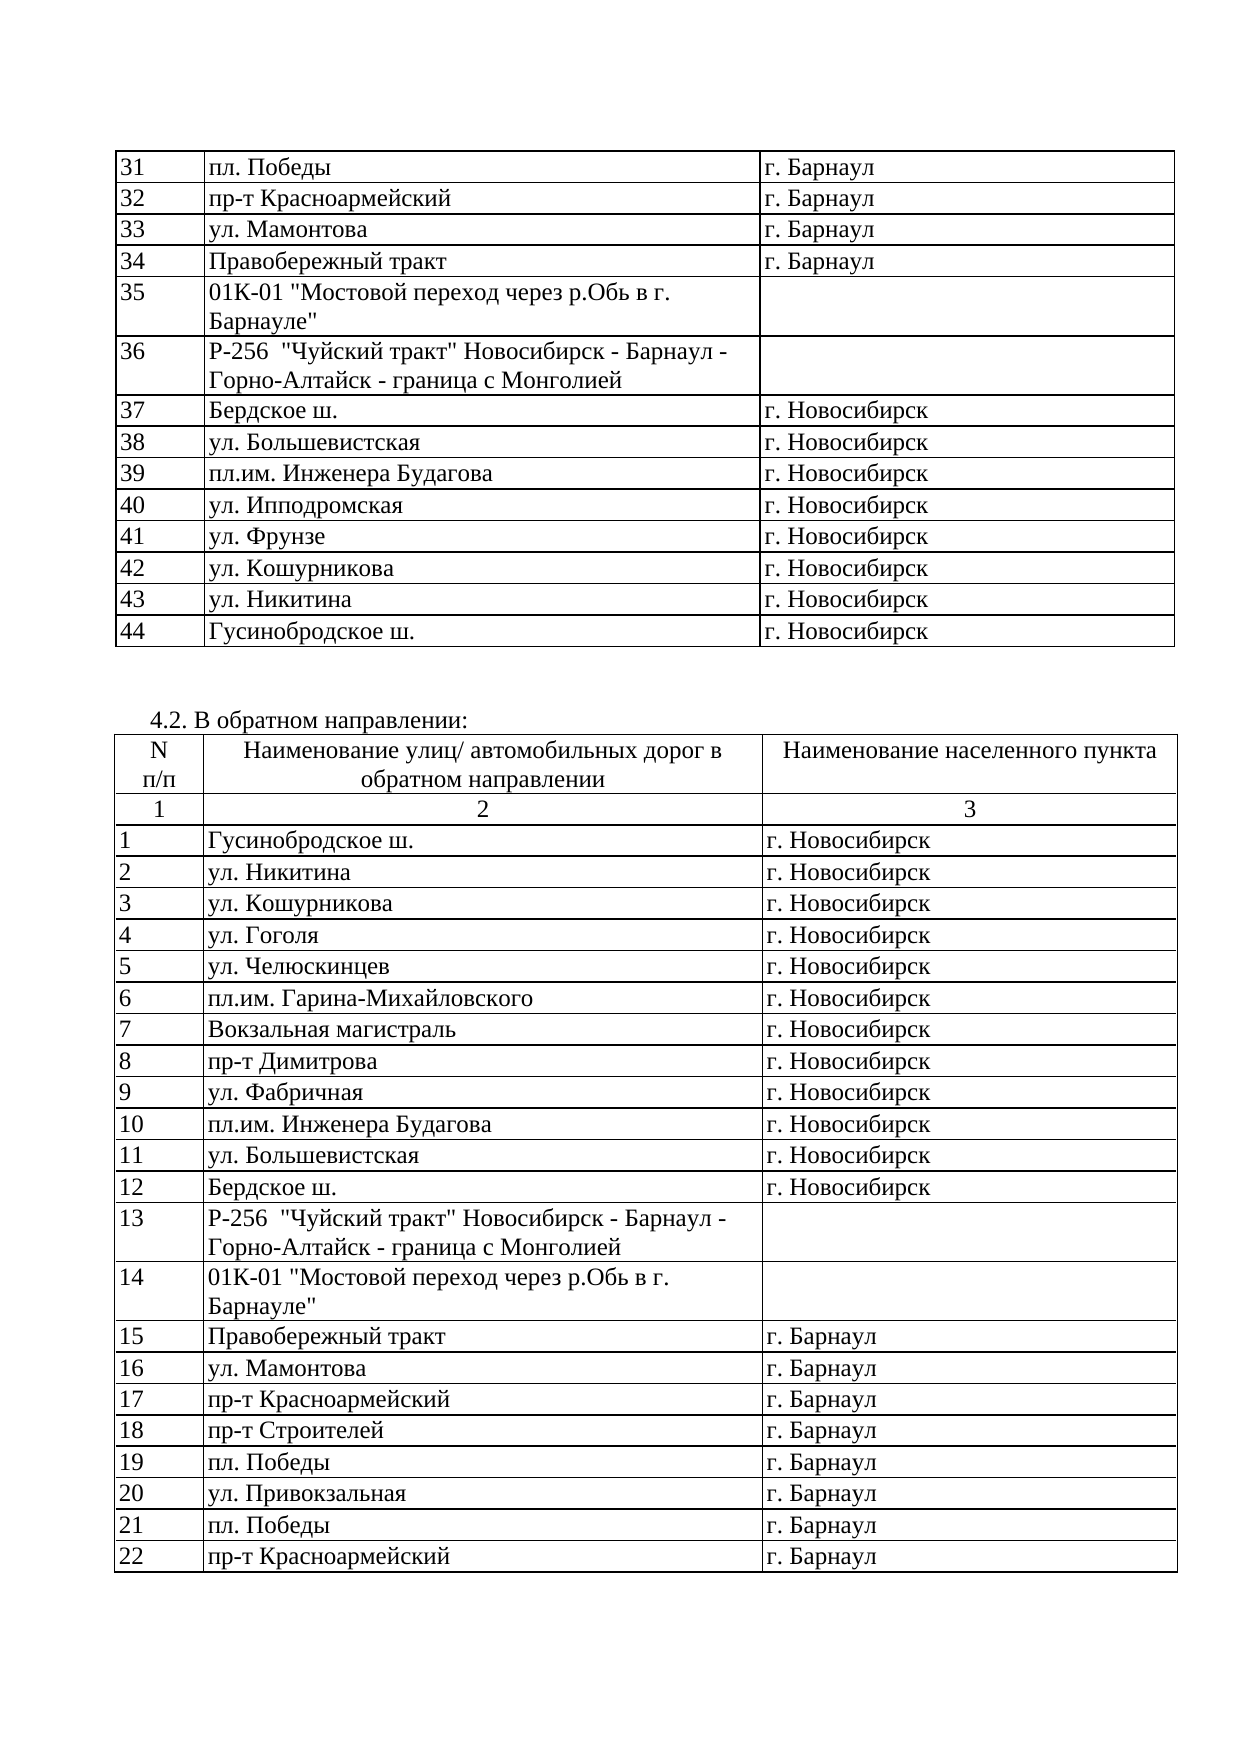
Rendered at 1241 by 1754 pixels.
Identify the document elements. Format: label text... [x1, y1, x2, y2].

table_cell [761, 277, 1174, 335]
table_cell 01К-01 "Мостовой переход через р.Обь в г. Барнауле" [204, 1262, 762, 1319]
table_cell г. Барнаул [763, 1445, 1177, 1477]
table_header Наименование улиц/ автомобильных дорог в обратном направлении [204, 735, 762, 792]
table_header N п/п [115, 735, 203, 792]
table_cell 36 [117, 337, 204, 394]
table_cell г. Барнаул [763, 1540, 1177, 1571]
table_cell г. Новосибирск [763, 855, 1177, 887]
table_cell г. Новосибирск [761, 490, 1174, 520]
table_cell 3 [115, 888, 203, 918]
table_cell Р-256 "Чуйский тракт" Новосибирск - Барнаул - Горно-Алтайск - граница с Монголией [204, 1203, 762, 1261]
table_cell г. Барнаул [761, 183, 1174, 213]
table_cell г. Новосибирск [761, 458, 1174, 488]
table_cell 37 [117, 396, 204, 425]
table_cell 16 [115, 1352, 203, 1382]
table_cell 35 [117, 277, 204, 335]
table_cell г. Новосибирск [761, 584, 1174, 614]
table_cell г. Новосибирск [763, 981, 1177, 1013]
table_cell г. Барнаул [763, 1320, 1177, 1351]
table_cell ул. Фабричная [204, 1077, 762, 1107]
table_cell 18 [115, 1415, 203, 1445]
table_cell г. Новосибирск [761, 616, 1174, 646]
table_cell 42 [117, 553, 204, 583]
table_cell 20 [115, 1478, 203, 1508]
table_cell 4 [115, 919, 203, 950]
table_cell 19 [115, 1446, 203, 1477]
table_cell пл. Победы [204, 1510, 762, 1540]
table_cell 11 [115, 1140, 203, 1170]
table_cell 7 [115, 1014, 203, 1044]
table_cell 5 [115, 951, 203, 981]
table_cell г. Новосибирск [761, 427, 1174, 457]
table_cell 1 [115, 794, 203, 824]
table_cell 01К-01 "Мостовой переход через р.Обь в г. Барнауле" [205, 277, 759, 335]
table_cell ул. Большевистская [204, 1140, 762, 1170]
table_cell 15 [115, 1321, 203, 1351]
table_cell 17 [115, 1384, 203, 1414]
table_cell 43 [117, 584, 204, 614]
table_cell г. Новосибирск [763, 887, 1177, 918]
table_cell г. Новосибирск [763, 950, 1177, 981]
table_cell пл.им. Инженера Будагова [205, 458, 759, 488]
table_cell пр-т Красноармейский [204, 1384, 762, 1414]
table_cell Гусинобродское ш. [204, 826, 762, 855]
table_cell ул. Никитина [205, 584, 759, 614]
table_cell пл. Победы [205, 152, 759, 181]
table_cell г. Новосибирск [761, 521, 1174, 551]
table_cell г. Новосибирск [763, 1044, 1177, 1076]
table_cell г. Новосибирск [763, 1076, 1177, 1107]
table_cell ул. Кошурникова [204, 888, 762, 918]
table_cell ул. Мамонтова [204, 1353, 762, 1382]
table_cell пр-т Строителей [204, 1416, 762, 1445]
table_cell г. Новосибирск [763, 1107, 1177, 1138]
table_cell Гусинобродское ш. [205, 616, 759, 646]
table_cell ул. Гоголя [204, 920, 762, 950]
table_cell ул. Никитина [204, 857, 762, 887]
table_cell г. Новосибирск [761, 396, 1174, 425]
table_cell 34 [117, 246, 204, 276]
table_cell 14 [115, 1262, 203, 1319]
table_cell 8 [115, 1045, 203, 1076]
table_cell г. Барнаул [763, 1508, 1177, 1540]
table_cell 3 [763, 793, 1177, 824]
table_cell 31 [117, 152, 204, 181]
table_cell ул. Ипподромская [205, 490, 759, 520]
table_cell 13 [115, 1203, 203, 1261]
table_cell [763, 1201, 1177, 1261]
table_cell пр-т Красноармейский [204, 1541, 762, 1571]
table_cell г. Новосибирск [763, 918, 1177, 950]
table_cell г. Барнаул [761, 152, 1174, 181]
table_cell пр-т Димитрова [204, 1046, 762, 1076]
table_cell ул. Большевистская [205, 427, 759, 457]
table_cell 22 [115, 1541, 203, 1571]
table_cell 38 [117, 427, 204, 457]
table_cell Р-256 "Чуйский тракт" Новосибирск - Барнаул - Горно-Алтайск - граница с Монголией [205, 337, 759, 394]
table_cell г. Новосибирск [763, 1139, 1177, 1170]
table_cell Бердское ш. [204, 1172, 762, 1201]
table_cell г. Новосибирск [763, 1170, 1177, 1201]
table_cell 21 [115, 1509, 203, 1540]
table_cell Бердское ш. [205, 396, 759, 425]
table_cell Правобережный тракт [204, 1321, 762, 1351]
table_cell пр-т Красноармейский [205, 183, 759, 213]
table_cell ул. Мамонтова [205, 215, 759, 244]
table_cell [761, 337, 1174, 394]
table_cell г. Барнаул [763, 1477, 1177, 1508]
table_cell г. Барнаул [763, 1383, 1177, 1414]
table_cell 39 [117, 458, 204, 488]
table_cell г. Новосибирск [763, 1013, 1177, 1044]
table_cell ул. Кошурникова [205, 553, 759, 583]
table_cell пл.им. Гарина-Михайловского [204, 983, 762, 1013]
table_cell ул. Челюскинцев [204, 951, 762, 981]
table_cell 41 [117, 521, 204, 551]
text 4.2. В обратном направлении: [150, 705, 1090, 733]
table_cell Вокзальная магистраль [204, 1014, 762, 1044]
table_cell ул. Фрунзе [205, 521, 759, 551]
table_cell 32 [117, 183, 204, 213]
table_cell 40 [117, 490, 204, 520]
table_cell [763, 1261, 1177, 1319]
table_cell 33 [117, 215, 204, 244]
table_cell пл. Победы [204, 1447, 762, 1477]
table_cell г. Барнаул [761, 215, 1174, 244]
table_cell ул. Привокзальная [204, 1478, 762, 1508]
table_cell г. Барнаул [763, 1414, 1177, 1445]
table_cell 12 [115, 1171, 203, 1201]
table_header Наименование населенного пункта [763, 735, 1177, 792]
table_cell г. Новосибирск [761, 553, 1174, 583]
table_cell 2 [115, 856, 203, 887]
table_cell г. Новосибирск [763, 824, 1177, 855]
table_cell 2 [204, 794, 762, 824]
table_cell 6 [115, 982, 203, 1013]
table_cell 9 [115, 1077, 203, 1107]
table_cell г. Барнаул [761, 246, 1174, 276]
table_cell 44 [117, 616, 204, 646]
table_cell г. Барнаул [763, 1351, 1177, 1382]
table_cell Правобережный тракт [205, 246, 759, 276]
table_cell 10 [115, 1108, 203, 1138]
table_cell пл.им. Инженера Будагова [204, 1109, 762, 1138]
table_cell 1 [115, 825, 203, 855]
